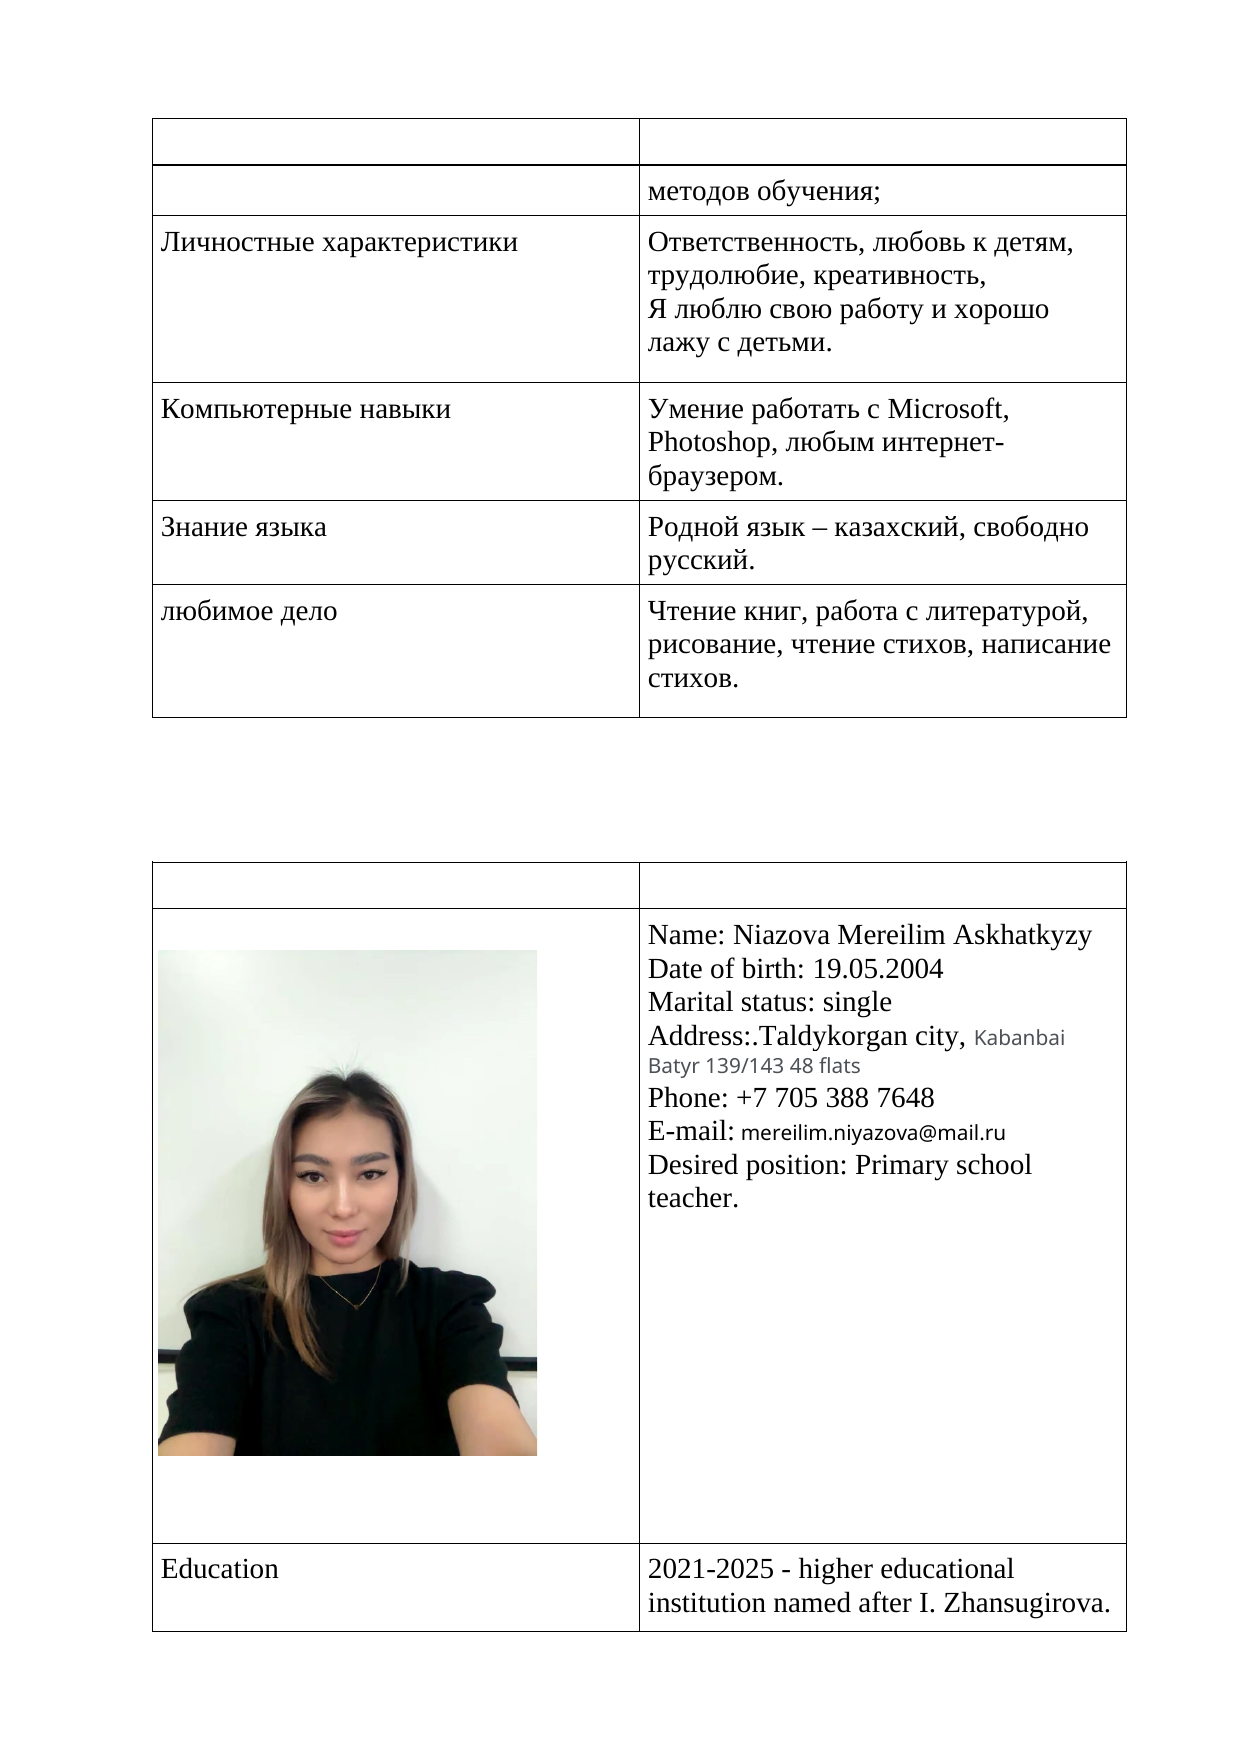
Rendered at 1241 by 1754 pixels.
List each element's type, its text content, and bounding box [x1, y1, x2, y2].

table_header [153, 863, 639, 907]
table_cell Ответственность, любовь к детям, трудолюбие, креативность, Я люблю свою работу и хорошо лажу с детьми. [640, 216, 1126, 382]
table_header [640, 863, 1126, 907]
table_cell Компьютерные навыки [153, 383, 639, 500]
table_cell Чтение книг, работа с литературой, рисование, чтение стихов, написание стихов. [640, 585, 1126, 717]
table_cell Education [153, 1544, 639, 1631]
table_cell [640, 166, 1126, 215]
table_cell Родной язык – казахский, свободно русский. [640, 501, 1126, 584]
table_cell Умение работать с Microsoft, Photoshop, любым интернет-браузером. [640, 383, 1126, 500]
table_cell Личностные характеристики [153, 216, 639, 382]
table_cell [640, 1544, 1126, 1631]
table_header [640, 119, 1126, 164]
table_cell [153, 909, 639, 1542]
picture [158, 950, 538, 1456]
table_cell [153, 166, 639, 215]
table_header [153, 119, 639, 164]
table_cell Знание языка [153, 501, 639, 584]
table_cell Name: Niazova Mereilim Askhatkyzy Date of birth: 19.05.2004 Marital status: single Address:.Taldykorgan city, Kabanbai Batyr 139/143 48 flats Phone: +7 705 388 7648 E-mail: mereilim.niyazova@mail.ru Desired position: Primary school teacher. [640, 909, 1126, 1542]
table_cell любимое дело [153, 585, 639, 717]
